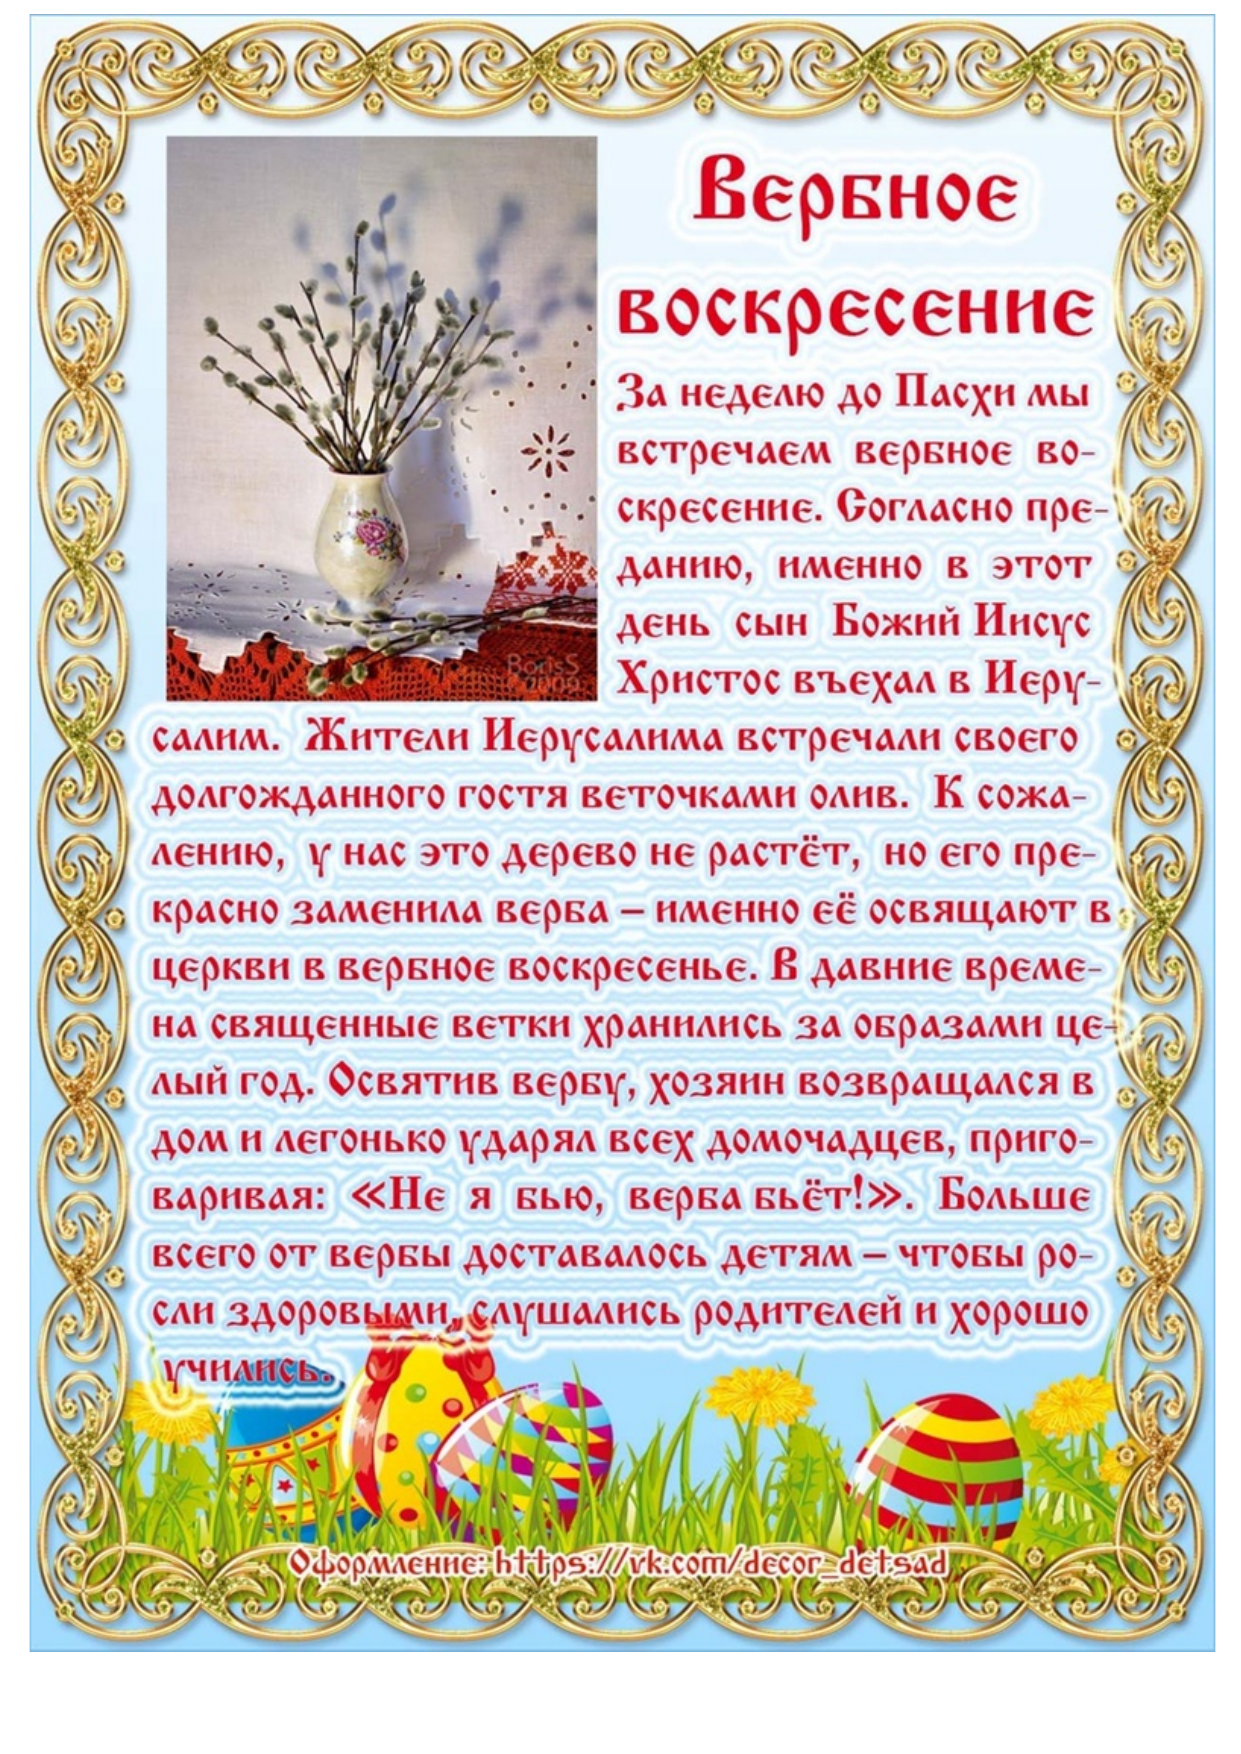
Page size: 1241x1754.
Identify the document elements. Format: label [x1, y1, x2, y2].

picture [29, 14, 1216, 1652]
